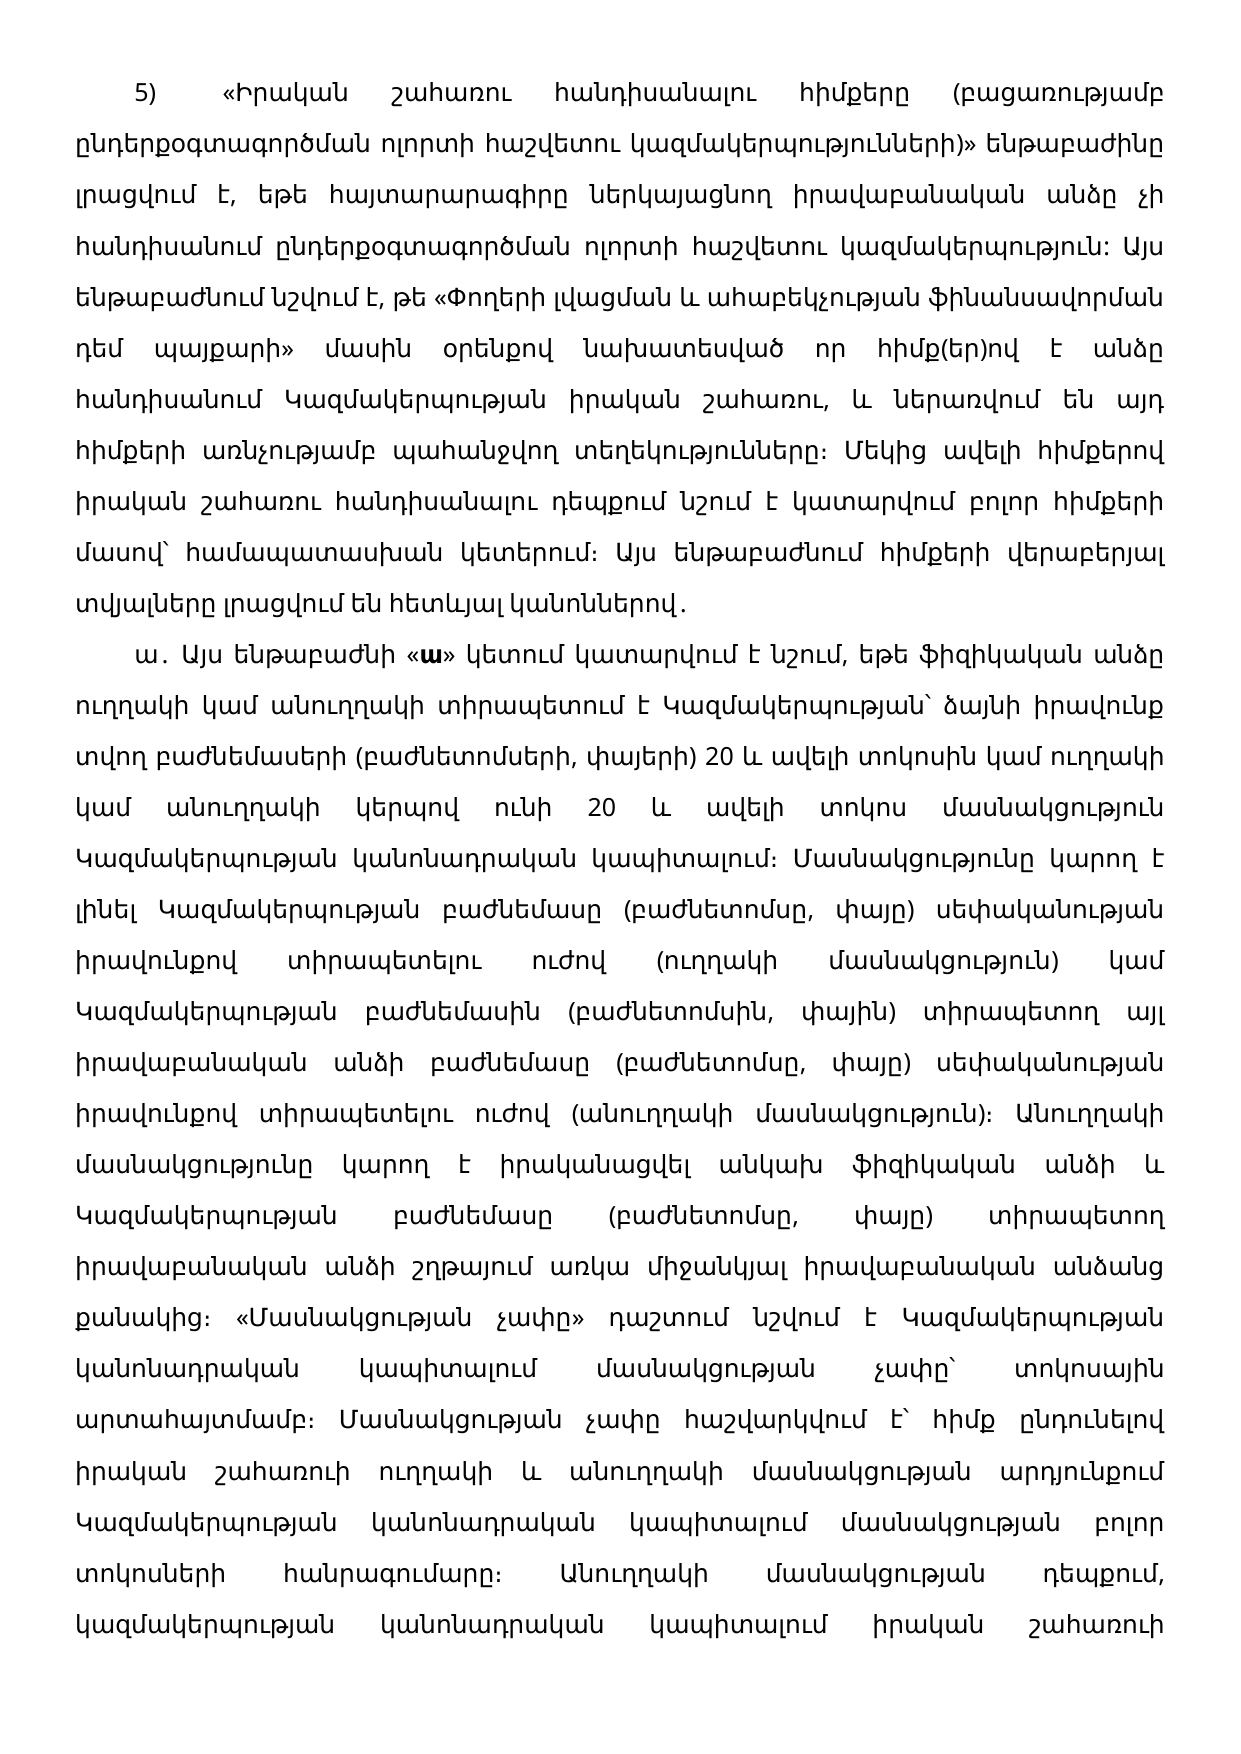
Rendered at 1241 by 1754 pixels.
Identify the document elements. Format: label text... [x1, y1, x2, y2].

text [75, 636, 1165, 1640]
list «Իրական շահառու հանդիսանալու հիմքերը (բացառությամբ ընդերքօգտագործման ոլորտի հաշվետու կազմակերպությունների)» ենթաբաժինը լրացվում է, եթե հայտարարագիրը ներկայացնող իրավաբանական անձը չի հանդիսանում ընդերքօգտագործման ոլորտի հաշվետու կազմակերպություն: Այս ենթաբաժնում նշվում է, թե «Փողերի լվացման և ահաբեկչության ֆինանսավորման դեմ պայքարի» մասին օրենքով նախատեսված որ հիմք(եր)ով է անձը հանդիսանում Կազմակերպության իրական շահառու, և ներառվում են այդ հիմքերի առնչությամբ պահանջվող տեղեկությունները։ Մեկից ավելի հիմքերով իրական շահառու հանդիսանալու դեպքում նշում է կատարվում բոլոր հիմքերի մասով՝ համապատասխան կետերում։ Այս ենթաբաժնում հիմքերի վերաբերյալ տվյալները լրացվում են հետևյալ կանոններով․ [75, 75, 1165, 619]
